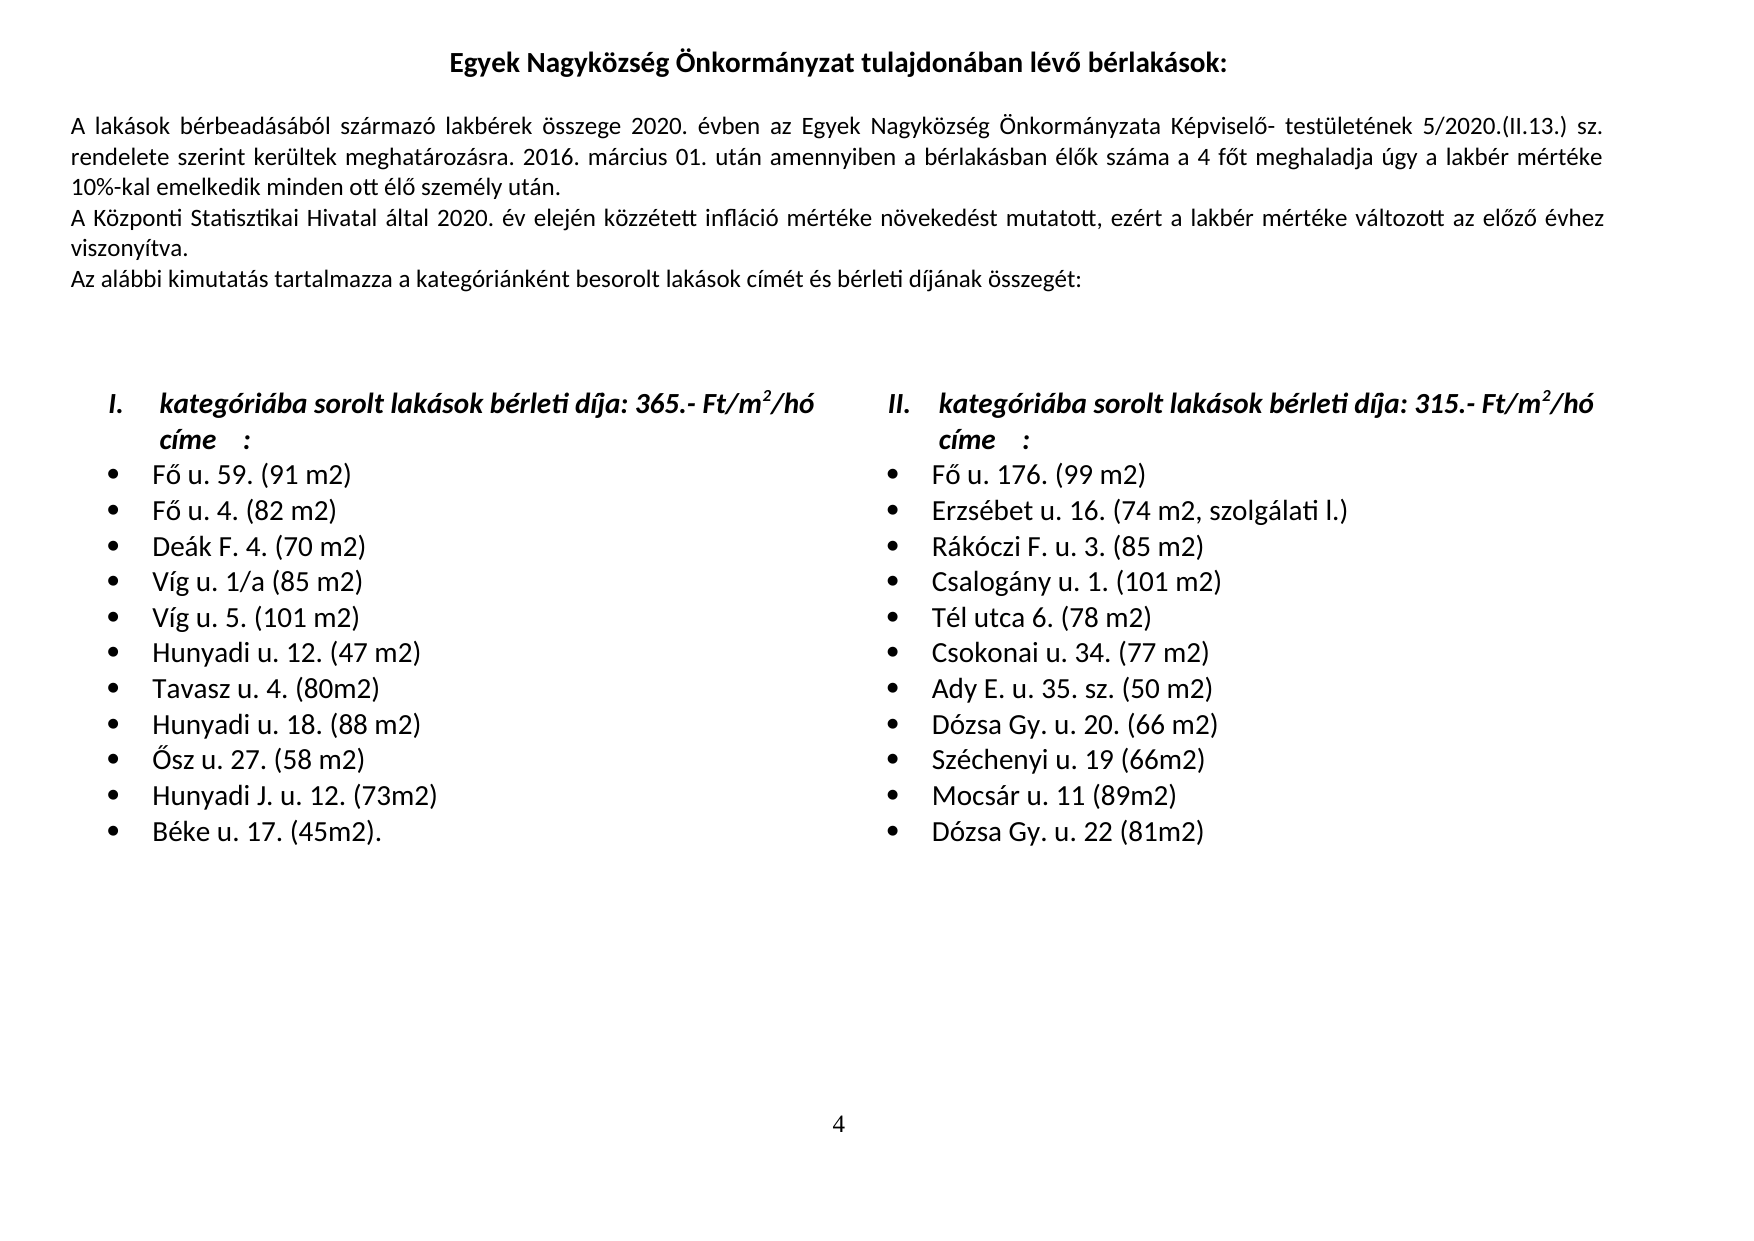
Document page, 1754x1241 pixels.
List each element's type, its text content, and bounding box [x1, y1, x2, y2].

text A lakások bérbeadásából származó lakbérek összege 2020. évben az Egyek Nagyközség Önkormányzata Képviselő- testületének 5/2020.(II.13.) sz. rendelete szerint kerültek meghatározásra. 2016. március 01. után amennyiben a bérlakásban élők száma a 4 főt meghaladja úgy a lakbér mértéke 10%-kal emelkedik minden ott élő személy után. [71, 111, 1606, 202]
list Tél utca 6. (78 m2) [888, 599, 1606, 634]
list Víg u. 5. (101 m2) [108, 599, 827, 634]
list kategóriába sorolt lakások bérleti díja: 365.- Ft/m2/hó [108, 385, 827, 421]
list Hunyadi u. 18. (88 m2) [108, 706, 827, 741]
list Béke u. 17. (45m2). [108, 813, 827, 848]
list Hunyadi J. u. 12. (73m2) [108, 777, 827, 813]
list Fő u. 4. (82 m2) [108, 492, 827, 528]
list Erzsébet u. 16. (74 m2, szolgálati l.) [888, 492, 1606, 528]
text címe : [159, 421, 827, 456]
list Deák F. 4. (70 m2) [108, 528, 827, 563]
list kategóriába sorolt lakások bérleti díja: 315.- Ft/m2/hó címe : [888, 385, 1606, 456]
list Fő u. 59. (91 m2) [108, 456, 827, 492]
list Csalogány u. 1. (101 m2) [888, 563, 1606, 599]
text Az alábbi kimutatás tartalmazza a kategóriánként besorolt lakások címét és bérleti díjának összegét: [71, 263, 1606, 294]
list Tavasz u. 4. (80m2) [108, 670, 827, 706]
list Víg u. 1/a (85 m2) [108, 563, 827, 599]
list Dózsa Gy. u. 22 (81m2) [888, 813, 1606, 848]
text A Központi Statisztikai Hivatal által 2020. év elején közzétett infláció mértéke növekedést mutatott, ezért a lakbér mértéke változott az előző évhez viszonyítva. [71, 202, 1606, 263]
list Rákóczi F. u. 3. (85 m2) [888, 528, 1606, 563]
list Fő u. 176. (99 m2) [888, 456, 1606, 492]
list Dózsa Gy. u. 20. (66 m2) [888, 706, 1606, 741]
list Csokonai u. 34. (77 m2) [888, 634, 1606, 670]
list Ady E. u. 35. sz. (50 m2) [888, 670, 1606, 706]
list Széchenyi u. 19 (66m2) [888, 741, 1606, 777]
list Hunyadi u. 12. (47 m2) [108, 634, 827, 670]
list Mocsár u. 11 (89m2) [888, 777, 1606, 813]
text Egyek Nagyközség Önkormányzat tulajdonában lévő bérlakások: [71, 44, 1606, 80]
list Ősz u. 27. (58 m2) [108, 741, 827, 777]
